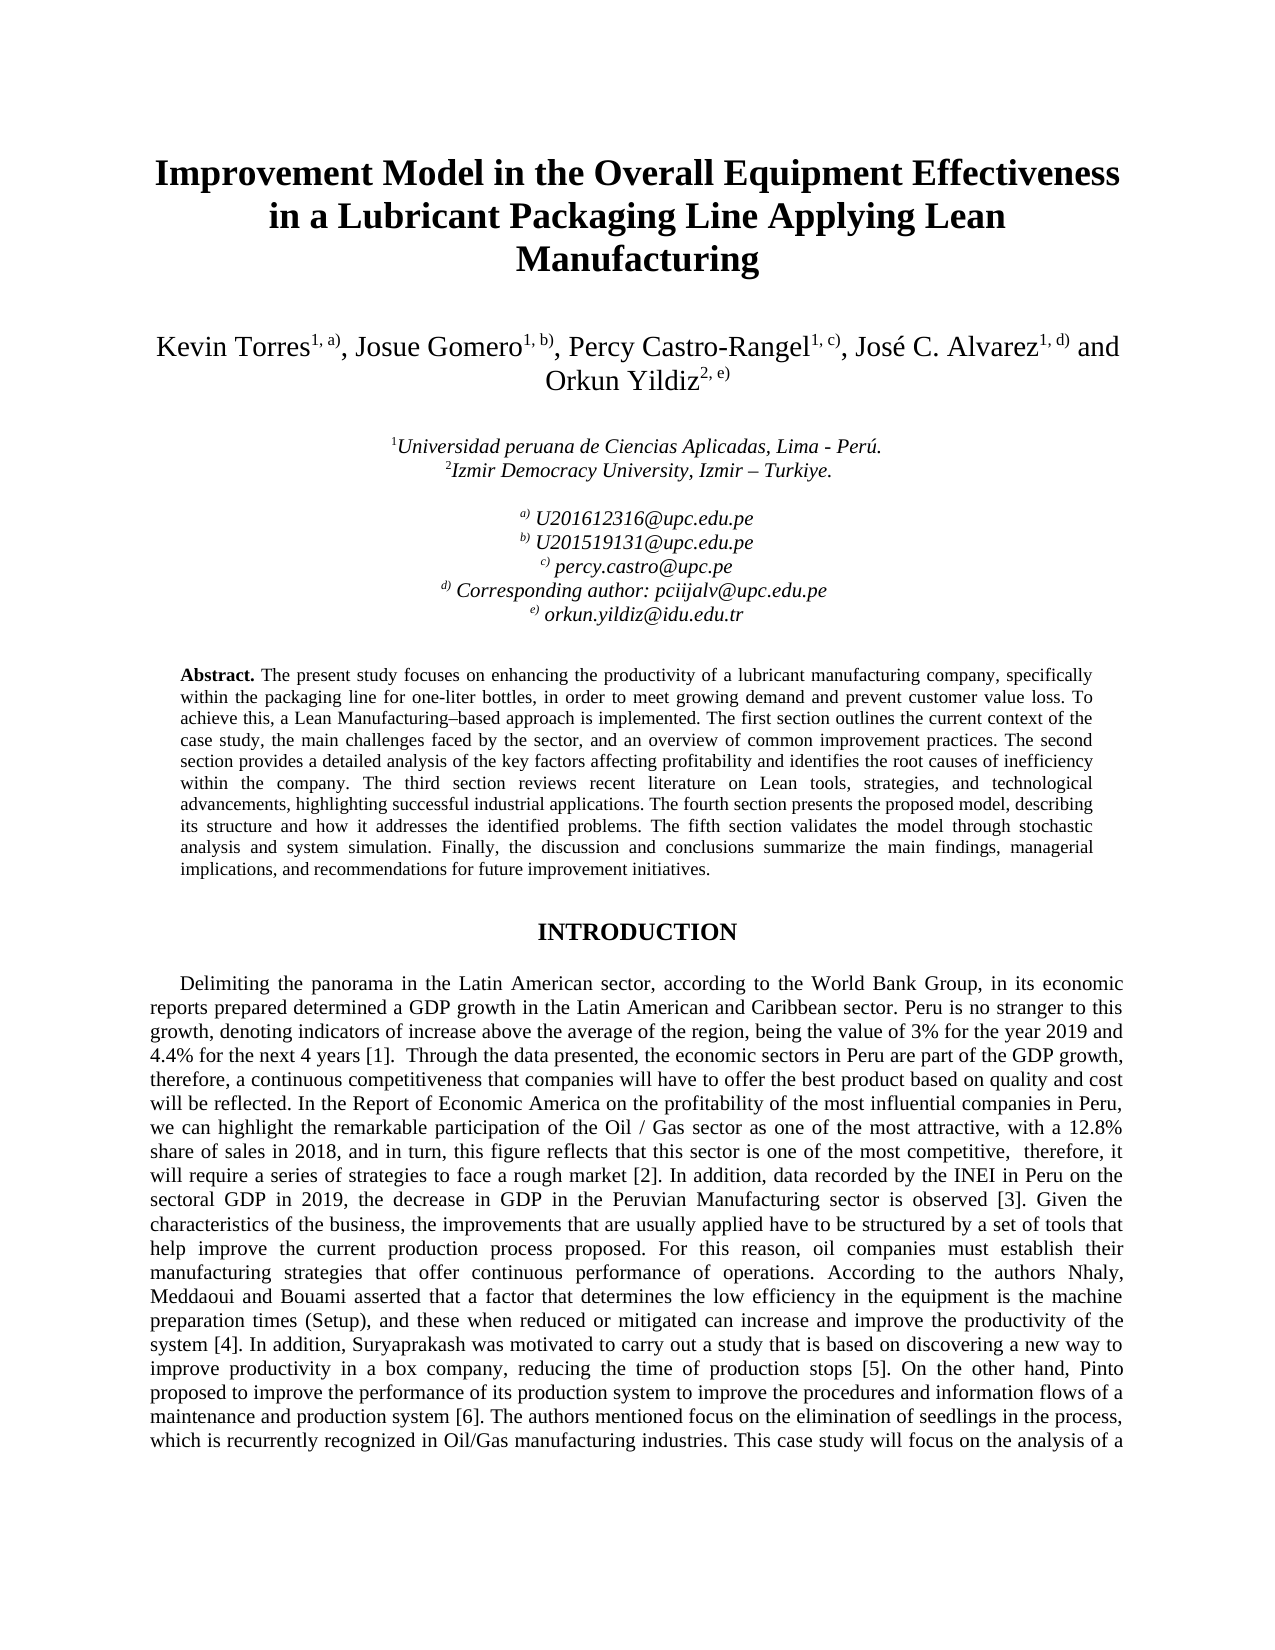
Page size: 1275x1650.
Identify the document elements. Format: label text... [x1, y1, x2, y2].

text Kevin Torres1, a), Josue Gomero1, b), Percy Castro-Rangel1, c), José C. Alvarez1, d) and Orkun Yildiz2, e) [150, 329, 1125, 396]
text b) U201519131@upc.edu.pe [150, 530, 1125, 554]
text 1Universidad peruana de Ciencias Aplicadas, Lima - Perú. [150, 434, 1125, 458]
text c) percy.castro@upc.pe [150, 554, 1125, 578]
title Improvement Model in the Overall Equipment Effectiveness in a Lubricant Packaging Line Applying Lean Manufacturing [150, 150, 1125, 279]
text a) U201612316@upc.edu.pe [150, 506, 1125, 530]
text d) Corresponding author: pciijalv@upc.edu.pe e) orkun.yildiz@idu.edu.tr [150, 578, 1125, 626]
text 2Izmir Democracy University, Izmir – Turkiye. [150, 458, 1125, 482]
subtitle Introduction [150, 917, 1125, 946]
text Abstract. The present study focuses on enhancing the productivity of a lubricant manufacturing company, specifically within the packaging line for one-liter bottles, in order to meet growing demand and prevent customer value loss. To achieve this, a Lean Manufacturing–based approach is implemented. The first section outlines the current context of the case study, the main challenges faced by the sector, and an overview of common improvement practices. The second section provides a detailed analysis of the key factors affecting profitability and identifies the root causes of inefficiency within the company. The third section reviews recent literature on Lean tools, strategies, and technological advancements, highlighting successful industrial applications. The fourth section presents the proposed model, describing its structure and how it addresses the identified problems. The fifth section validates the model through stochastic analysis and system simulation. Finally, the discussion and conclusions summarize the main findings, managerial implications, and recommendations for future improvement initiatives. [180, 664, 1095, 879]
